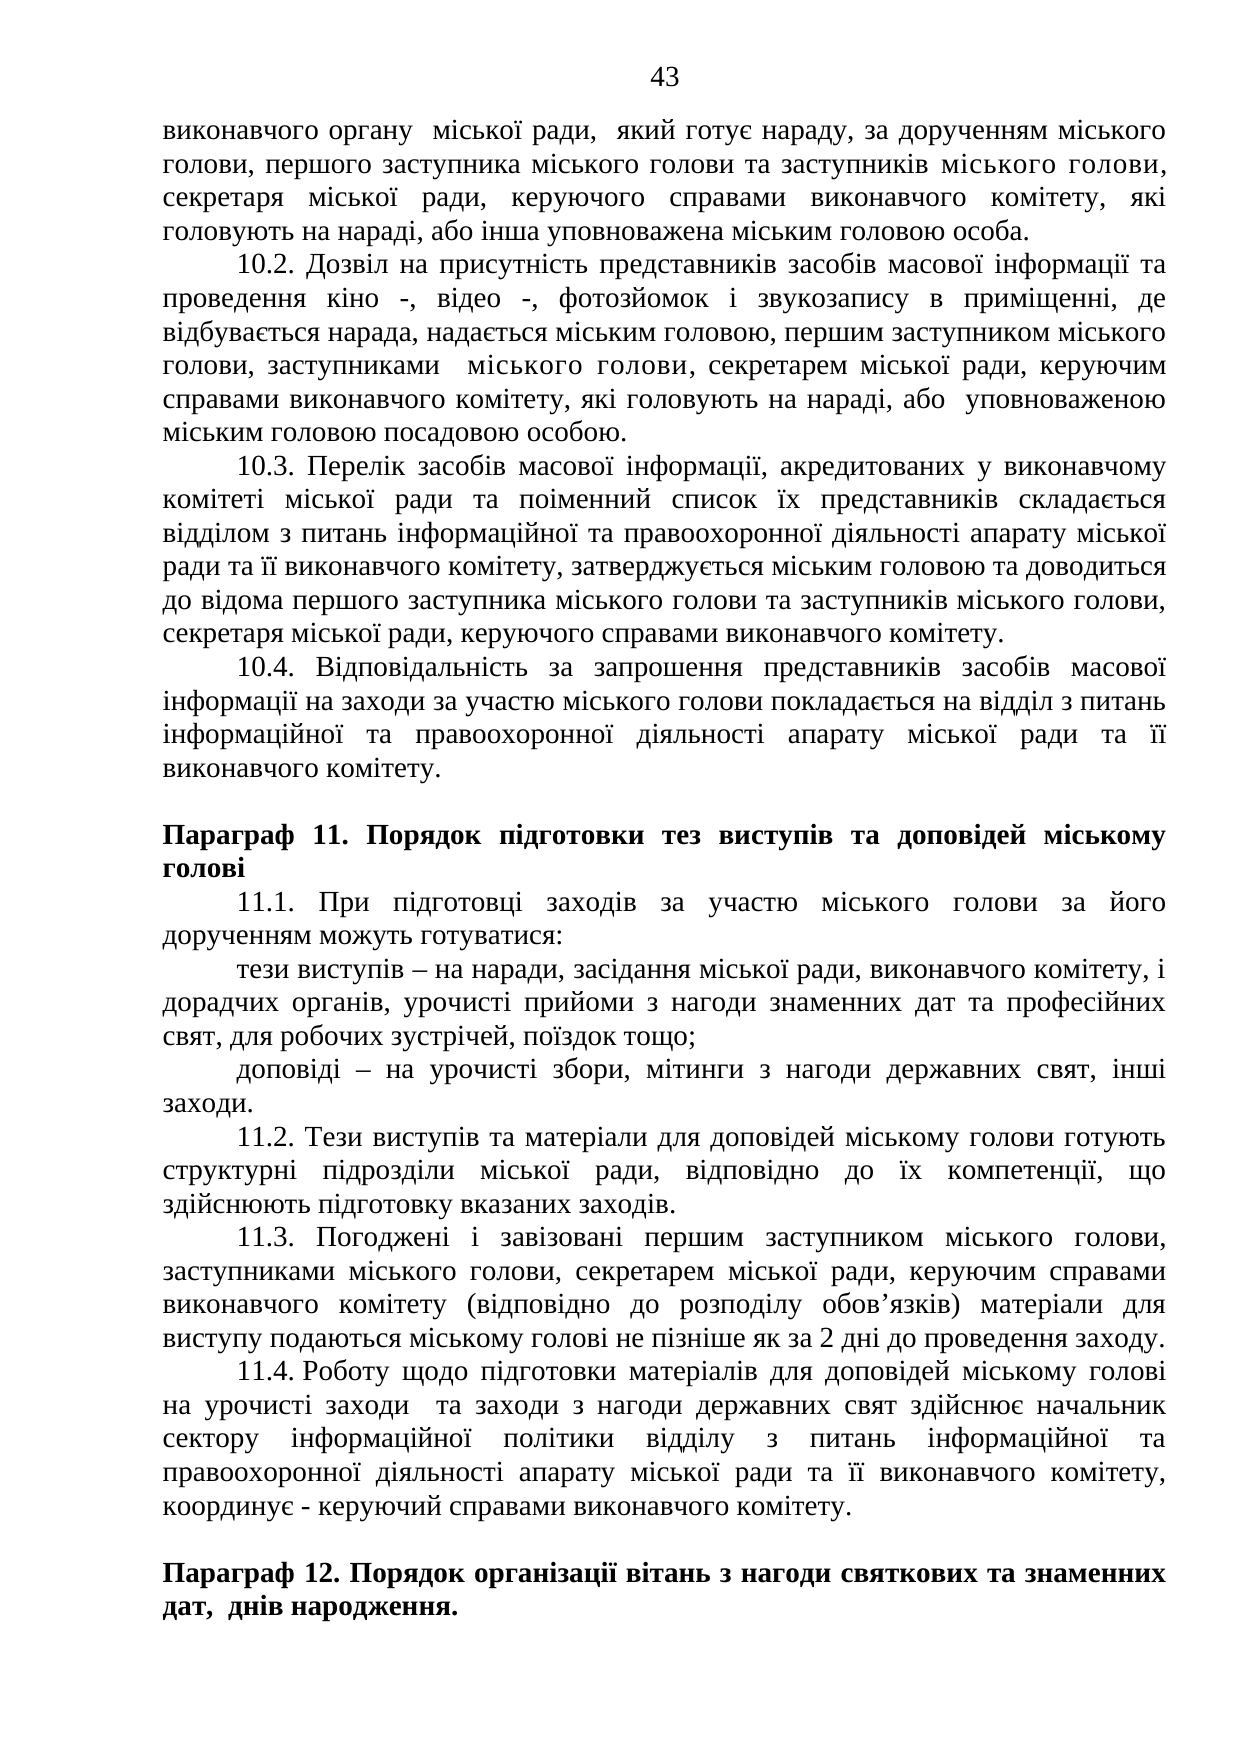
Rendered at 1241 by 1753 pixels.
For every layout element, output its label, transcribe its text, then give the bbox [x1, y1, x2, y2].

text 11.4. Роботу щодо підготовки матеріалів для доповідей міському голові на урочисті заходи та заходи з нагоди державних свят здійснює начальник сектору інформаційної політики відділу з питань інформаційної та правоохоронної діяльності апарату міської ради та її виконавчого комітету, координує - керуючий справами виконавчого комітету. [162, 1353, 1167, 1521]
text 11.1. При підготовці заходів за участю міського голови за його дорученням можуть готуватися: [162, 884, 1167, 951]
text 11.2. Тези виступів та матеріали для доповідей міському голови готують структурні підрозділи міської ради, відповідно до їх компетенції, що здійснюють підготовку вказаних заходів. [162, 1119, 1167, 1219]
text 11.3. Погоджені і завізовані першим заступником міського голови, заступниками міського голови, секретарем міської ради, керуючим справами виконавчого комітету (відповідно до розподілу обов’язків) матеріали для виступу подаються міському голові не пізніше як за 2 дні до проведення заходу. [162, 1219, 1167, 1353]
text 10.2. Дозвіл на присутність представників засобів масової інформації та проведення кіно -, відео -, фотозйомок і звукозапису в приміщенні, де відбувається нарада, надається міським головою, першим заступником міського голови, заступниками міського голови, секретарем міської ради, керуючим справами виконавчого комітету, які головують на нараді, або уповноваженою міським головою посадовою особою. [162, 247, 1167, 448]
text доповіді – на урочисті збори, мітинги з нагоди державних свят, інші заходи. [162, 1052, 1167, 1119]
text тези виступів – на наради, засідання міської ради, виконавчого комітету, і дорадчих органів, урочисті прийоми з нагоди знаменних дат та професійних свят, для робочих зустрічей, поїздок тощо; [162, 951, 1167, 1052]
text 10.4. Відповідальність за запрошення представників засобів масової інформації на заходи за участю міського голови покладається на відділ з питань інформаційної та правоохоронної діяльності апарату міської ради та її виконавчого комітету. [162, 649, 1167, 783]
text Параграф 12. Порядок організації вітань з нагоди святкових та знаменних дат, днів народження. [162, 1555, 1167, 1622]
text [162, 112, 1167, 247]
text 10.3. Перелік засобів масової інформації, акредитованих у виконавчому комітеті міської ради та поіменний список їх представників складається відділом з питань інформаційної та правоохоронної діяльності апарату міської ради та її виконавчого комітету, затверджується міським головою та доводиться до відома першого заступника міського голови та заступників міського голови, секретаря міської ради, керуючого справами виконавчого комітету. [162, 448, 1167, 649]
text Параграф 11. Порядок підготовки тез виступів та доповідей міському голові [162, 817, 1167, 884]
